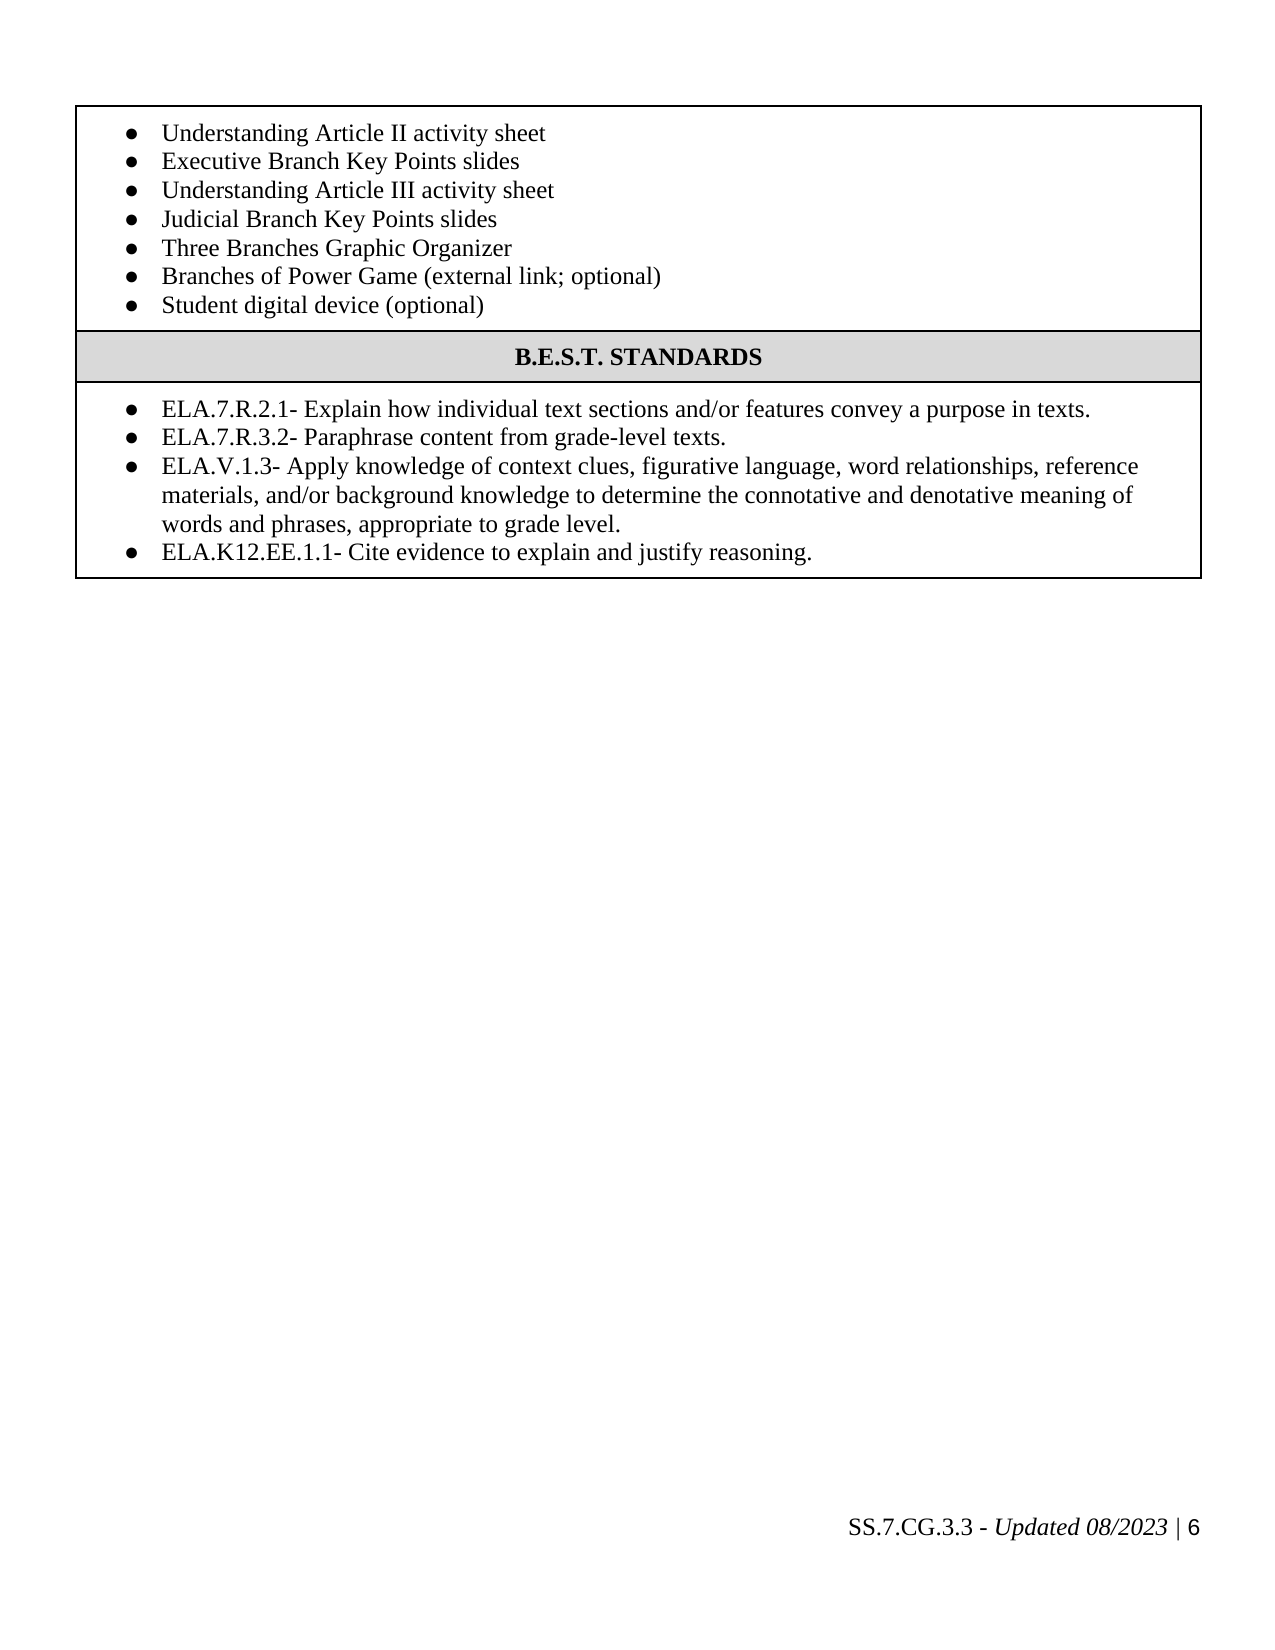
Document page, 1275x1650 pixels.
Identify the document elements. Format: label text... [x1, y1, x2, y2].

table_cell ELA.7.R.2.1- Explain how individual text sections and/or features convey a purpose in texts. ELA.7.R.3.2- Paraphrase content from grade-level texts. ELA.V.1.3- Apply knowledge of context clues, figurative language, word relationships, reference materials, and/or background knowledge to determine the connotative and denotative meaning of words and phrases, appropriate to grade level. ELA.K12.EE.1.1- Cite evidence to explain and justify reasoning. [77, 383, 1200, 577]
table_cell B.E.S.T. STANDARDS [77, 332, 1200, 381]
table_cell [77, 107, 1200, 329]
